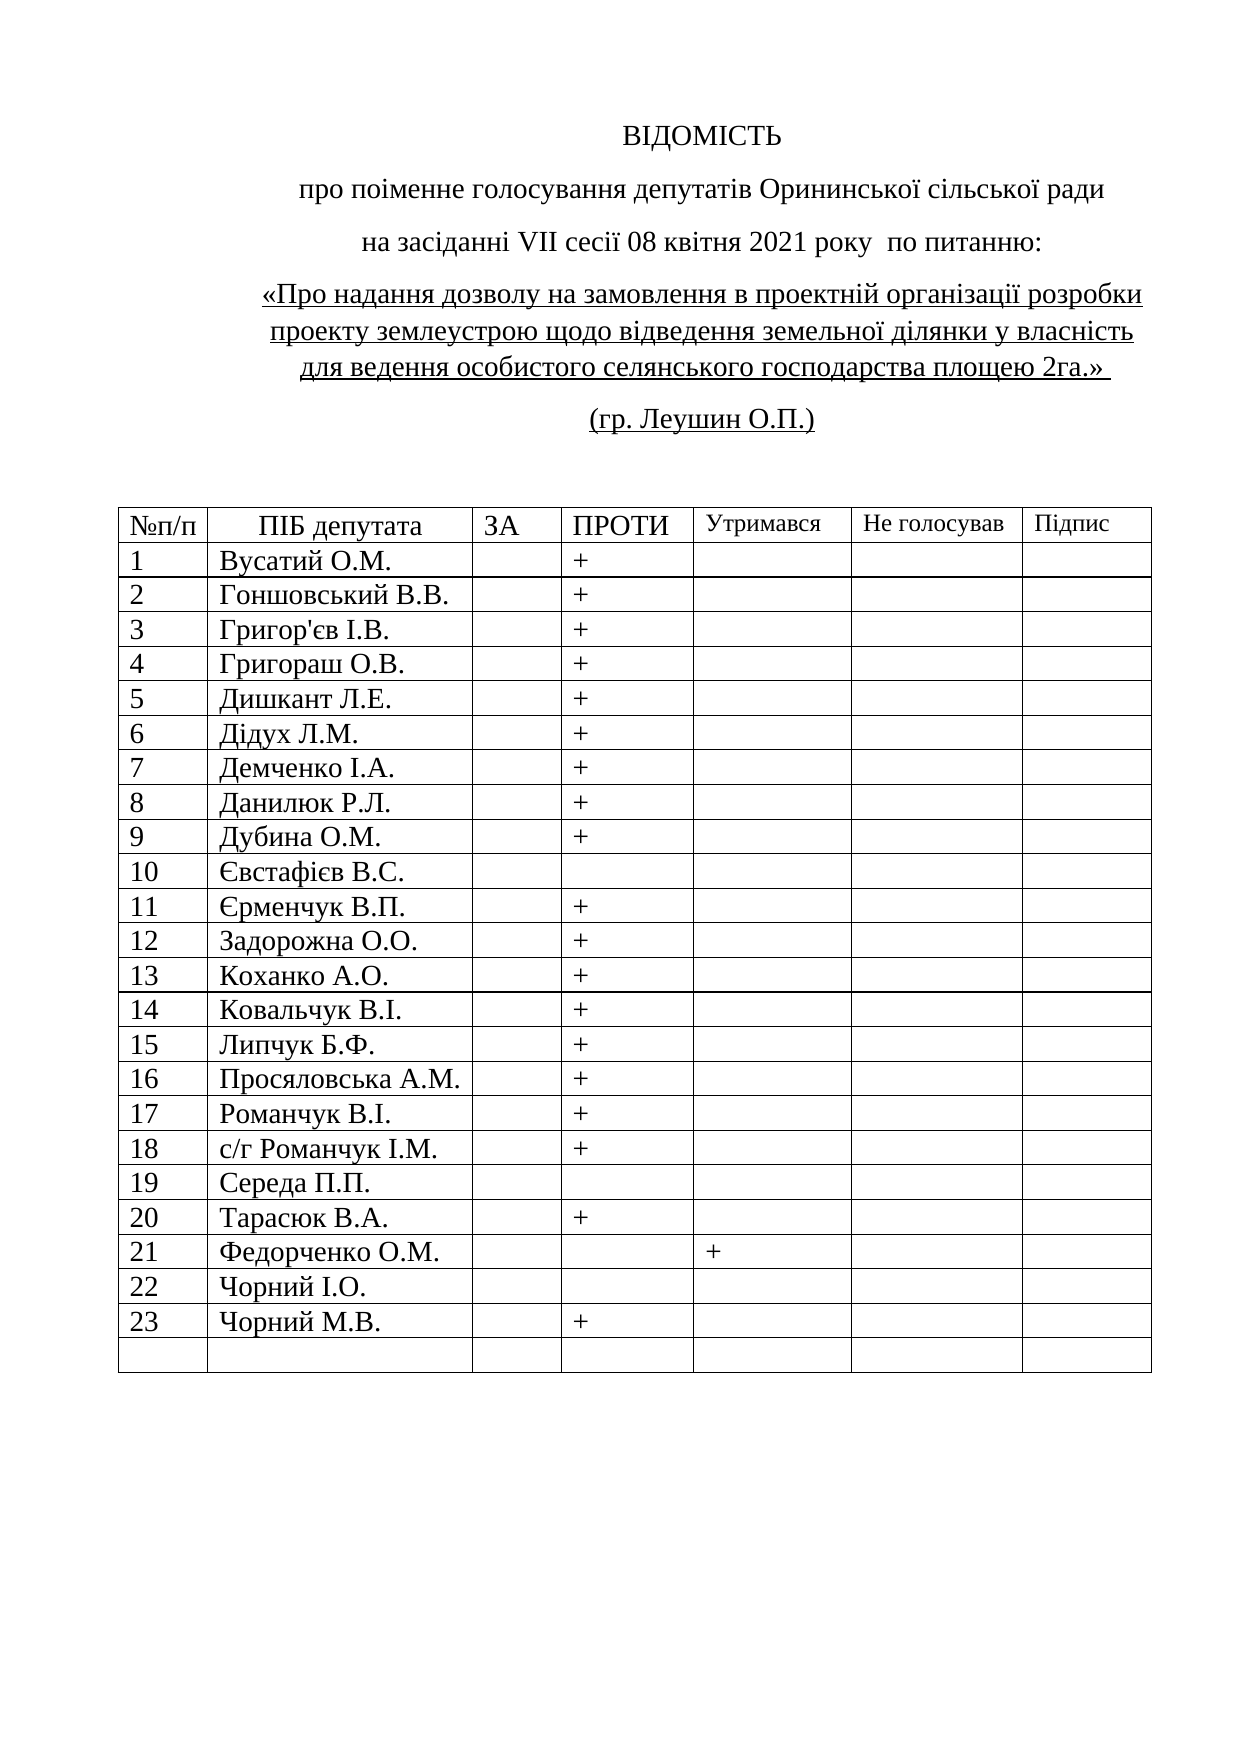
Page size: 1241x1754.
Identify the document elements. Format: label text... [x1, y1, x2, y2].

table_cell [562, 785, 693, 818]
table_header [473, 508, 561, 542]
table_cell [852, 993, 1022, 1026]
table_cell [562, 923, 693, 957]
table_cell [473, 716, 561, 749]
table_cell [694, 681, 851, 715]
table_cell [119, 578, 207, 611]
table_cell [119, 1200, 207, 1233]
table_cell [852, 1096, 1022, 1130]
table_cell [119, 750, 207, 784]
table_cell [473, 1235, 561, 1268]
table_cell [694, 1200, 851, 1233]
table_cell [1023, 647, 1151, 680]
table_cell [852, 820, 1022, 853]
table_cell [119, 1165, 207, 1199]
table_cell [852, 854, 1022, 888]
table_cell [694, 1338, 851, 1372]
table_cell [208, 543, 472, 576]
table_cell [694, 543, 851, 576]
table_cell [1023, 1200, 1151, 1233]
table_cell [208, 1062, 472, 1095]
text «Про надання дозволу на замовлення в проектній організації розробки проекту землеустрою щодо відведення земельної ділянки у власність для ведення особистого селянського господарства площею 2га.» [252, 277, 1152, 382]
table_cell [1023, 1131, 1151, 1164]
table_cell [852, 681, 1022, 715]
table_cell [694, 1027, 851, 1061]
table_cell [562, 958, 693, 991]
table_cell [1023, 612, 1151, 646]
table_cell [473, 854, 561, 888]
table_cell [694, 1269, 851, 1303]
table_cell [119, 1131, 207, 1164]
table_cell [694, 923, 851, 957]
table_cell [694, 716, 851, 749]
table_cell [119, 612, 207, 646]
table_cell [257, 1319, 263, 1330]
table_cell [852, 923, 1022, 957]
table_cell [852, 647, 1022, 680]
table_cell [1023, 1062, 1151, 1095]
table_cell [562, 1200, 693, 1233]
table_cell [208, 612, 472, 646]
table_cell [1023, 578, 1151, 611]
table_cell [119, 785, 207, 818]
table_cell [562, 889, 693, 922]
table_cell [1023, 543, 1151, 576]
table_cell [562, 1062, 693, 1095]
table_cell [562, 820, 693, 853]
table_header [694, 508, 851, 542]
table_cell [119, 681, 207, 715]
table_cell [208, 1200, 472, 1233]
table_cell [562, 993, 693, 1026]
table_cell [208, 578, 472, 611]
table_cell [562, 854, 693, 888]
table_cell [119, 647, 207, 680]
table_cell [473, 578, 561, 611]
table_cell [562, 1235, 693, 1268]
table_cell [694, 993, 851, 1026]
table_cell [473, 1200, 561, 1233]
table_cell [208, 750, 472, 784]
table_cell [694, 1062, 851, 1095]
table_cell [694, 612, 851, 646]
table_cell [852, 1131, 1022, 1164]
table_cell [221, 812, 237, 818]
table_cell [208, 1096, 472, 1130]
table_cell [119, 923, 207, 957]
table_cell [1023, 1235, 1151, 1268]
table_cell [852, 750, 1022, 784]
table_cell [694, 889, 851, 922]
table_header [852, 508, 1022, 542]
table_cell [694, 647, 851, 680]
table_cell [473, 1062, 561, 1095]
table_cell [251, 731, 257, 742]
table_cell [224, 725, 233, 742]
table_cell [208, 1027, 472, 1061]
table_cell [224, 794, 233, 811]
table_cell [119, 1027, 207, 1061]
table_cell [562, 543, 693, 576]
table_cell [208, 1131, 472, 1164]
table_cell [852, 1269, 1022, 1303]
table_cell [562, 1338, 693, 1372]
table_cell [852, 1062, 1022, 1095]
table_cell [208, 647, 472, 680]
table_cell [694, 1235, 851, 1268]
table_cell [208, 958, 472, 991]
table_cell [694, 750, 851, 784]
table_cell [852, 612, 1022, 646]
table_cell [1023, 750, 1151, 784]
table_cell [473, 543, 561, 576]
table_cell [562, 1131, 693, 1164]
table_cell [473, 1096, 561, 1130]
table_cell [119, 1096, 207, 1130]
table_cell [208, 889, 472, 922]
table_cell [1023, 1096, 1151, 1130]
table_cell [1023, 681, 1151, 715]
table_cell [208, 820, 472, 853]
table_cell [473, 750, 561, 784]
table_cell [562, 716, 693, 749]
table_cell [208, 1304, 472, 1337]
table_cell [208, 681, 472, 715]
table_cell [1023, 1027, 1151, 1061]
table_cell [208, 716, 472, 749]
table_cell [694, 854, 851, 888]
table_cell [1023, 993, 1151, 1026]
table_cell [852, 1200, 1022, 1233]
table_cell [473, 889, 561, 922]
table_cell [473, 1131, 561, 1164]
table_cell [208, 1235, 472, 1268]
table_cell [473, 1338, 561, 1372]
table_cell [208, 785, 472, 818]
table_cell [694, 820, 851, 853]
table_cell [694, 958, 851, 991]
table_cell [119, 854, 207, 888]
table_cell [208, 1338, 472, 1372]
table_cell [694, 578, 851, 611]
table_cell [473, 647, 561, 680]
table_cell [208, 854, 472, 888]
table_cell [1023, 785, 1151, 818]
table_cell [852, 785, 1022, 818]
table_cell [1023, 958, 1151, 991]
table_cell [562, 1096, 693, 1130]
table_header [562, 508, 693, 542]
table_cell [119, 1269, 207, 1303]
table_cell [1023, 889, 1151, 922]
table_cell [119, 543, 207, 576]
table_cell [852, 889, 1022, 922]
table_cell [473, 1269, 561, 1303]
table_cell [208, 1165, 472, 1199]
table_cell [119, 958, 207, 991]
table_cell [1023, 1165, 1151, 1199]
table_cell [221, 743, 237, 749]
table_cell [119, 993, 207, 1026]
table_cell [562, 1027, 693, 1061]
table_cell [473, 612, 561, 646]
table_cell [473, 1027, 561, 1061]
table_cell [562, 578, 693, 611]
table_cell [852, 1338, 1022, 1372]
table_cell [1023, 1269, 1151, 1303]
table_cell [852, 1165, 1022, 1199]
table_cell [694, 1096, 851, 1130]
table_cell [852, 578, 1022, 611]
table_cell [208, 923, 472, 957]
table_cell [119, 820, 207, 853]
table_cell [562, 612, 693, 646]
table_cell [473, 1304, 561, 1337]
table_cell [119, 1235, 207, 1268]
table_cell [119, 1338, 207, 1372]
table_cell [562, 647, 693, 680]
text на засіданні VII сесії 08 квітня 2021 року по питанню: [252, 224, 1152, 257]
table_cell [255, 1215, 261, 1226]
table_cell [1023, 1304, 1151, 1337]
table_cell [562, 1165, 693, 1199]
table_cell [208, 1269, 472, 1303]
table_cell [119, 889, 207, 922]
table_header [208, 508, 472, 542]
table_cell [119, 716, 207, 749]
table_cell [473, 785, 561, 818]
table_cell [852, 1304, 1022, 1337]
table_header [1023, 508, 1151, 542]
text ВІДОМІСТЬ [252, 118, 1152, 152]
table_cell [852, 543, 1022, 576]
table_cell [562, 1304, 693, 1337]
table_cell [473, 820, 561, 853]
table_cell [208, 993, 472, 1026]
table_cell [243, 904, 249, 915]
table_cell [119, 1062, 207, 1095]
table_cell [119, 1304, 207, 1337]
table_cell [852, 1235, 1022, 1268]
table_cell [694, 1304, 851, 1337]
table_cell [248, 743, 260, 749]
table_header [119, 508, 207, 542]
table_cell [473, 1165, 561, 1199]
text (гр. Леушин О.П.) [252, 402, 1152, 435]
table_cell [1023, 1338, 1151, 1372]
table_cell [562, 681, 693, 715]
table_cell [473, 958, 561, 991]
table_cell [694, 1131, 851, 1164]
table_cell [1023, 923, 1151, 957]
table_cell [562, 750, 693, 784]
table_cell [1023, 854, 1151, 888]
text про поіменне голосування депутатів Орининської сільської ради [252, 171, 1152, 204]
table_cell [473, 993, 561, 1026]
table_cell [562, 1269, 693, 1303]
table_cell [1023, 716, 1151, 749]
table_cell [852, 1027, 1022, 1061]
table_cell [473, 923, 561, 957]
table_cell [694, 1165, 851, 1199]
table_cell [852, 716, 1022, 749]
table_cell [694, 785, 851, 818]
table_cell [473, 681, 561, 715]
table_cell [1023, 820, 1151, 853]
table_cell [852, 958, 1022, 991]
